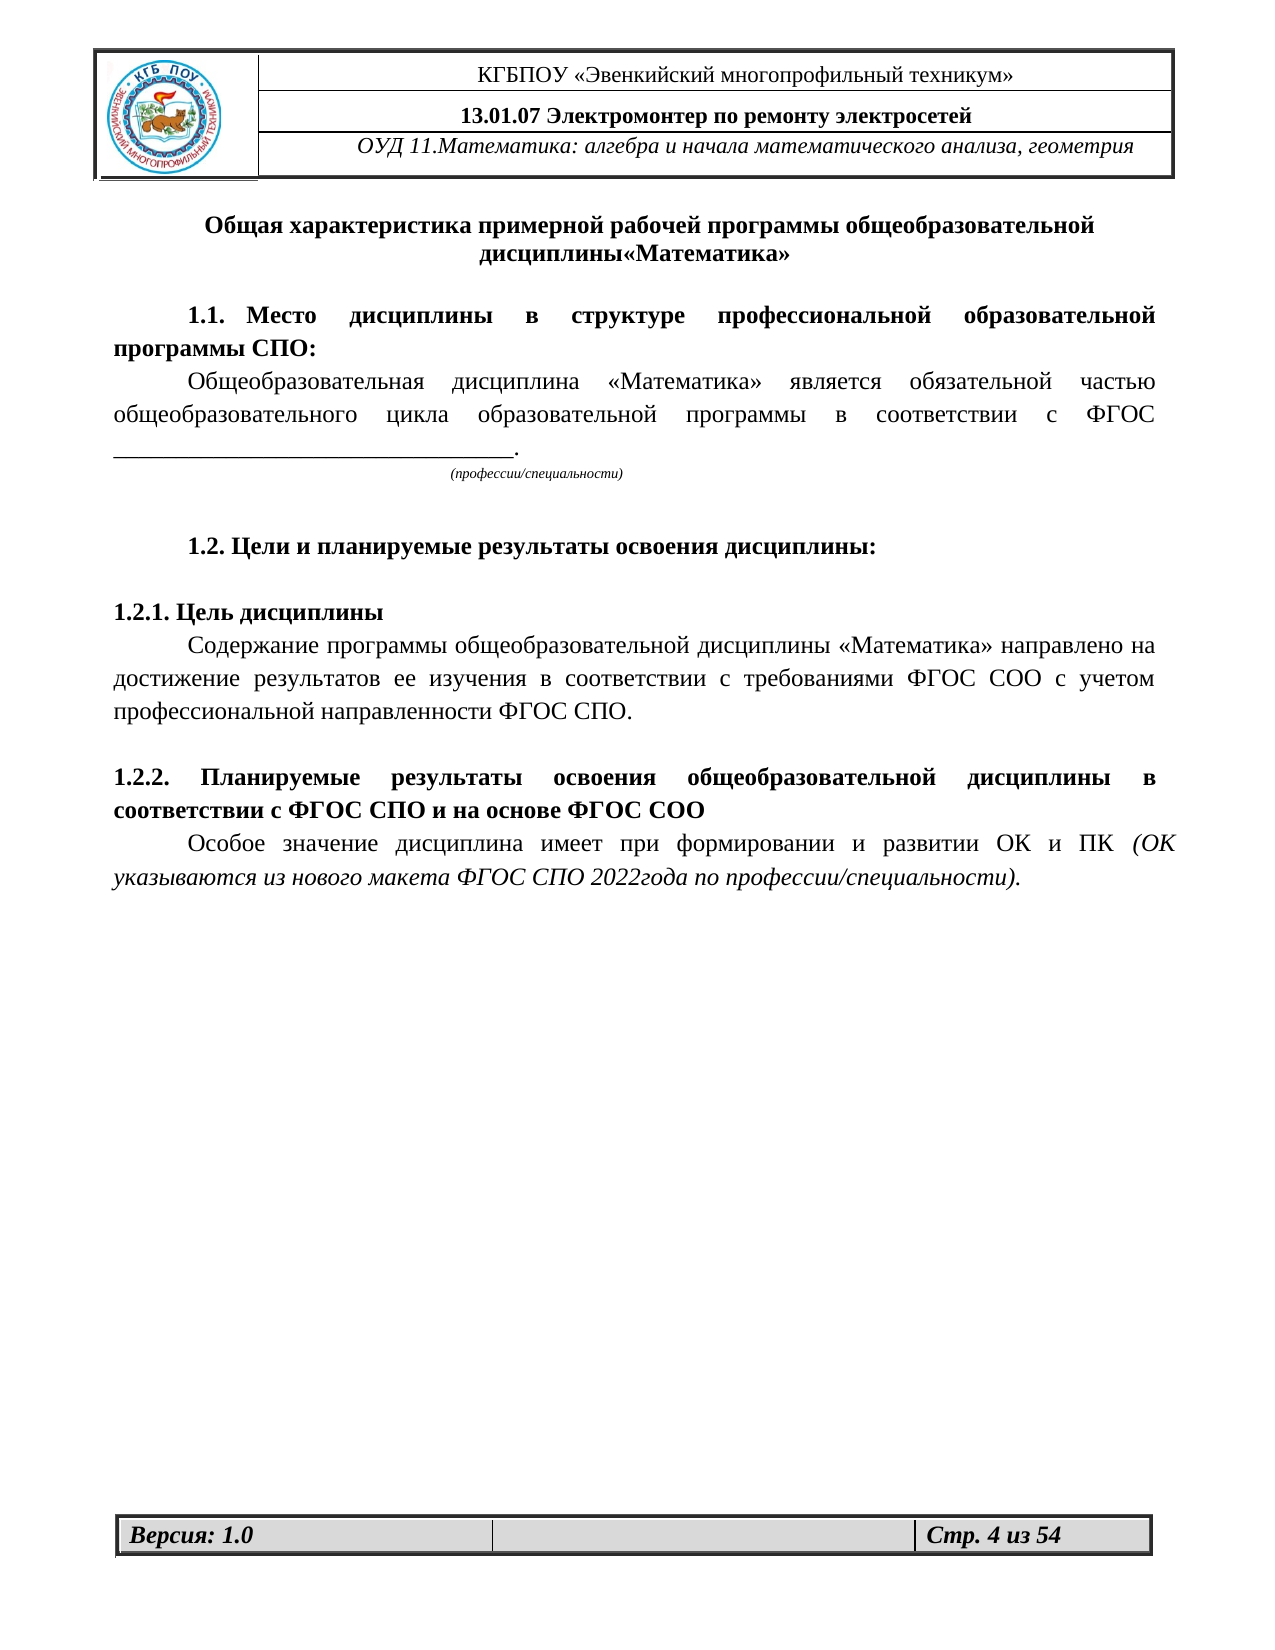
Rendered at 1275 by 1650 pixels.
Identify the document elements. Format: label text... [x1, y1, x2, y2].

text 1.2. Цели и планируемые результаты освоения дисциплины: [113, 531, 1156, 560]
text 1.2.1. Цель дисциплины [113, 597, 1156, 626]
text 1.2.2. Планируемые результаты освоения общеобразовательной дисциплины в соответствии с ФГОС СПО и на основе ФГОС СОО [113, 762, 1156, 824]
subtitle Общая характеристика примерной рабочей программы общеобразовательной дисциплины«Математика» [113, 210, 1156, 267]
picture [107, 60, 222, 175]
list Общеобразовательная дисциплина «Математика» является обязательной частью общеобразовательного цикла образовательной программы в соответствии с ФГОС ________________________________. [113, 366, 1156, 461]
text Содержание программы общеобразовательной дисциплины «Математика» направлено на достижение результатов ее изучения в соответствии с требованиями ФГОС СОО с учетом профессиональной направленности ФГОС СПО. [113, 630, 1156, 725]
list (профессии/специальности) [113, 465, 1156, 494]
list Место дисциплины в структуре профессиональной образовательной программы СПО: [113, 300, 1156, 362]
text Особое значение дисциплина имеет при формировании и развитии ОК и ПК (ОК указываются из нового макета ФГОС СПО 2022года по профессии/специальности). [113, 828, 1176, 890]
